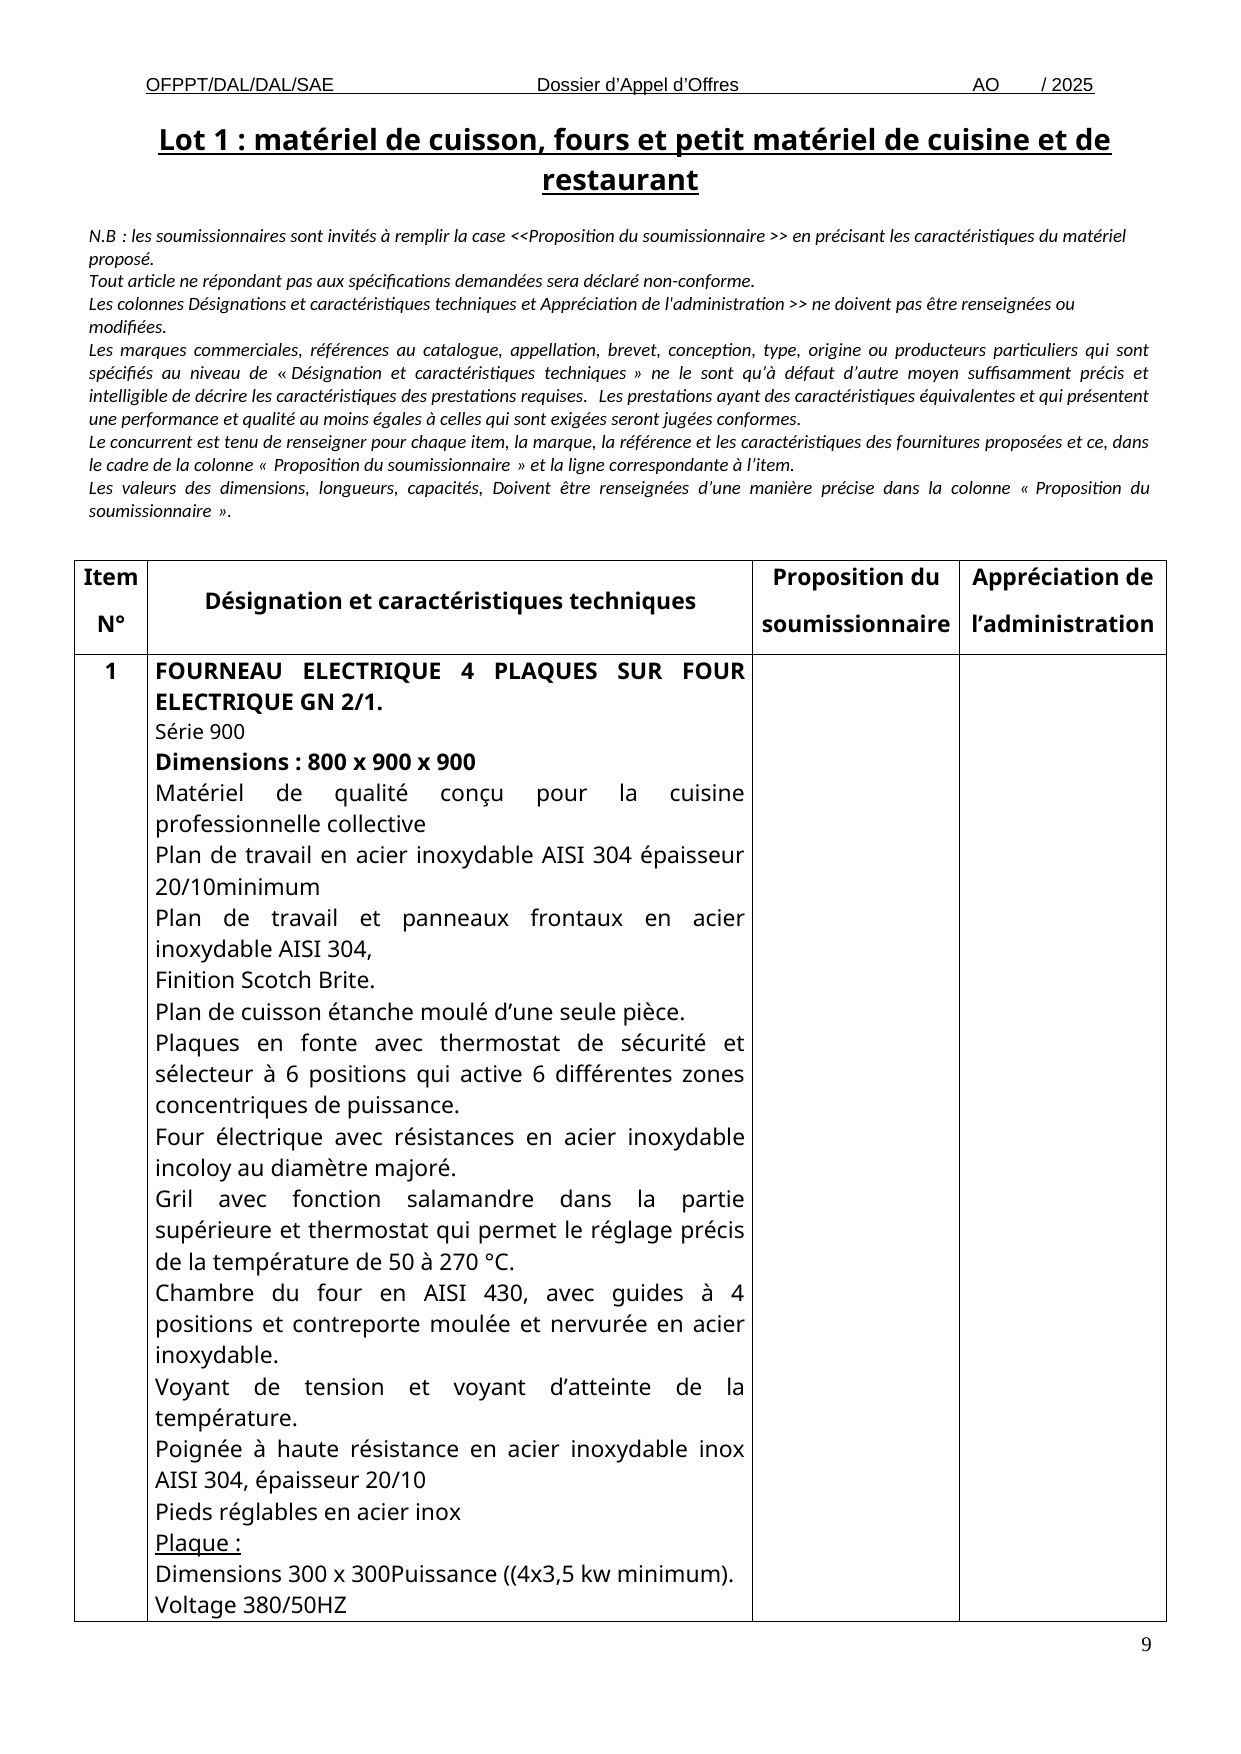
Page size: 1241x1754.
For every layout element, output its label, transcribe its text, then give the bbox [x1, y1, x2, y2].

text N.B : les soumissionnaires sont invités à remplir la case <<Proposition du soumissionnaire >> en précisant les caractéristiques du matériel proposé. [89, 224, 1152, 270]
text Les colonnes Désignations et caractéristiques techniques et Appréciation de l'administration >> ne doivent pas être renseignées ou modifiées. [89, 293, 1152, 338]
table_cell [148, 655, 752, 1621]
table_cell [960, 655, 1166, 1621]
text Lot 1 : matériel de cuisson, fours et petit matériel de cuisine et de restaurant [89, 119, 1152, 199]
text Les valeurs des dimensions, longueurs, capacités, Doivent être renseignées d’une manière précise dans la colonne « Proposition du soumissionnaire ». [89, 476, 1152, 522]
table_header Item N° [75, 561, 147, 653]
text Les marques commerciales, références au catalogue, appellation, brevet, conception, type, origine ou producteurs particuliers qui sont spécifiés au niveau de « Désignation et caractéristiques techniques » ne le sont qu’à défaut d’autre moyen suffisamment précis et intelligible de décrire les caractéristiques des prestations requises. Les prestations ayant des caractéristiques équivalentes et qui présentent une performance et qualité au moins égales à celles qui sont exigées seront jugées conformes. [89, 338, 1152, 430]
table_header Appréciation de l’administration [960, 561, 1166, 653]
text Le concurrent est tenu de renseigner pour chaque item, la marque, la référence et les caractéristiques des fournitures proposées et ce, dans le cadre de la colonne « Proposition du soumissionnaire » et la ligne correspondante à l’item. [89, 430, 1152, 476]
table_header Désignation et caractéristiques techniques [148, 561, 752, 653]
table_header Proposition du soumissionnaire [753, 561, 959, 653]
table_cell [753, 655, 959, 1621]
text Tout article ne répondant pas aux spécifications demandées sera déclaré non-conforme. [89, 270, 1152, 293]
table_cell 1 [75, 655, 147, 1621]
